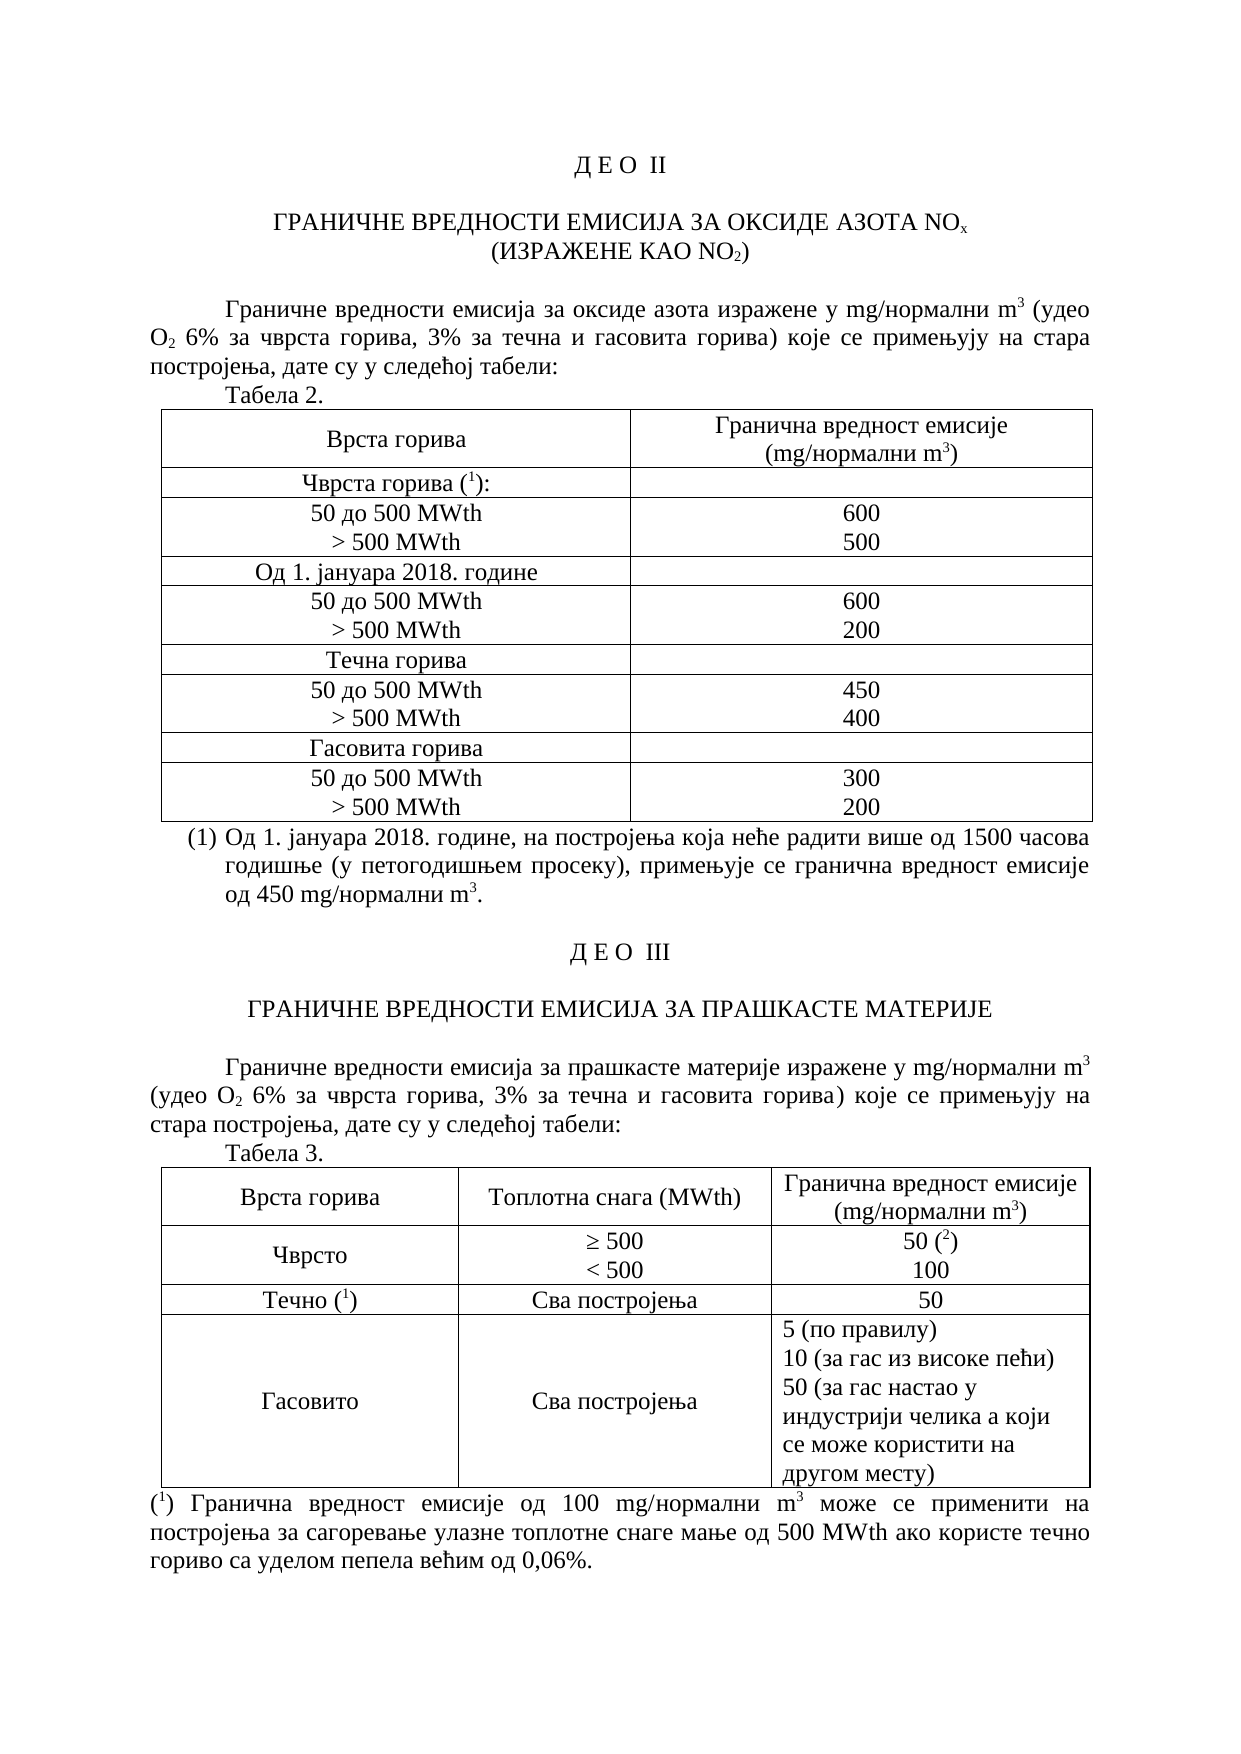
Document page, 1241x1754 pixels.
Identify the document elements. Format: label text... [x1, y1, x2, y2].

table_header Врста горива [162, 1168, 458, 1225]
list ГРАНИЧНЕ ВРЕДНОСТИ ЕМИСИЈА ЗА ОКСИДЕ АЗОТА NOx [150, 207, 1090, 236]
table_cell [631, 557, 1092, 585]
table_cell 200 [631, 615, 1092, 644]
table_cell 50 до 500 MWth [162, 586, 630, 615]
list Граничне вредности емисија за оксиде азота изражене у mg/нормални m3 (удео O2 6% за чврста горива, 3% за течна и гасовита горива) које се примењују на стара постројења, дате су у следећој табели: [150, 294, 1090, 380]
table_cell Од 1. јануара 2018. године [162, 557, 630, 585]
table_cell 500 [631, 527, 1092, 556]
table_cell 50 до 500 MWth [162, 498, 630, 527]
table_cell 450 [631, 675, 1092, 703]
table_cell Течна горива [162, 645, 630, 674]
table_cell 300 [631, 763, 1092, 792]
table_header Гранична вредност емисије (mg/нормални m3) [631, 410, 1092, 467]
list Д Е О III [150, 937, 1090, 965]
list (ИЗРАЖЕНЕ КАО NO2) [150, 236, 1090, 265]
table_header Топлотна снага (MWth) [459, 1168, 771, 1225]
table_cell 50 до 500 MWth [162, 675, 630, 703]
table_cell Течно (1) [162, 1285, 458, 1313]
table_cell 50 до 500 MWth [162, 763, 630, 792]
table_cell ≥ 500 < 500 [459, 1226, 771, 1284]
list ГРАНИЧНЕ ВРЕДНОСТИ ЕМИСИЈА ЗА ПРАШКАСТЕ МАТЕРИЈЕ [150, 994, 1090, 1023]
table_cell Сва постројења [459, 1315, 771, 1487]
table_cell 200 [631, 792, 1092, 821]
table_cell Гасовита горива [162, 733, 630, 762]
table_cell > 500 MWth [162, 615, 630, 644]
table_cell Гасовито [162, 1315, 458, 1487]
table_header Гранична вредност емисије (mg/нормални m3) [772, 1168, 1089, 1225]
table_cell [631, 468, 1092, 497]
table_cell Сва постројења [459, 1285, 771, 1313]
table_header Врста горива [162, 410, 630, 467]
table_cell 600 [631, 498, 1092, 527]
table_cell > 500 MWth [162, 704, 630, 732]
list Табела 3. [150, 1138, 1090, 1167]
text (1) Гранична вредност емисије од 100 mg/нормални m3 може се применити на постројења за сагоревање улазне топлотне снаге мање од 500 MWth ако користе течно гориво са уделом пепела већим од 0,06%. [150, 1488, 1090, 1574]
table_cell 600 [631, 586, 1092, 615]
table_cell > 500 MWth [162, 527, 630, 556]
table_cell 50 [772, 1285, 1089, 1313]
list Табела 2. [150, 380, 1090, 409]
table_cell [631, 645, 1092, 674]
table_cell 5 (по правилу) 10 (за гас из високе пећи) 50 (за гас настао у индустрији челика а који се може користити на другом месту) [772, 1315, 1089, 1487]
table_cell 50 (2) 100 [772, 1226, 1089, 1284]
table_cell [631, 733, 1092, 762]
table_cell 400 [631, 704, 1092, 732]
table_cell > 500 MWth [162, 792, 630, 821]
table_cell Чврсто [162, 1226, 458, 1284]
list Од 1. јануара 2018. године, на постројења која неће радити више од 1500 часова годишње (у петогодишњем просеку), примењује се гранична вредност емисије од 450 mg/нормални m3. [187, 822, 1090, 908]
table_cell Чврста горива (1): [162, 468, 630, 497]
list Граничне вредности емисија за прашкасте материје изражене у mg/нормални m3 (удео O2 6% за чврста горива, 3% за течна и гасовита горива) које се примењују на стара постројења, дате су у следећој табели: [150, 1052, 1090, 1138]
list Д Е О II [150, 150, 1090, 179]
